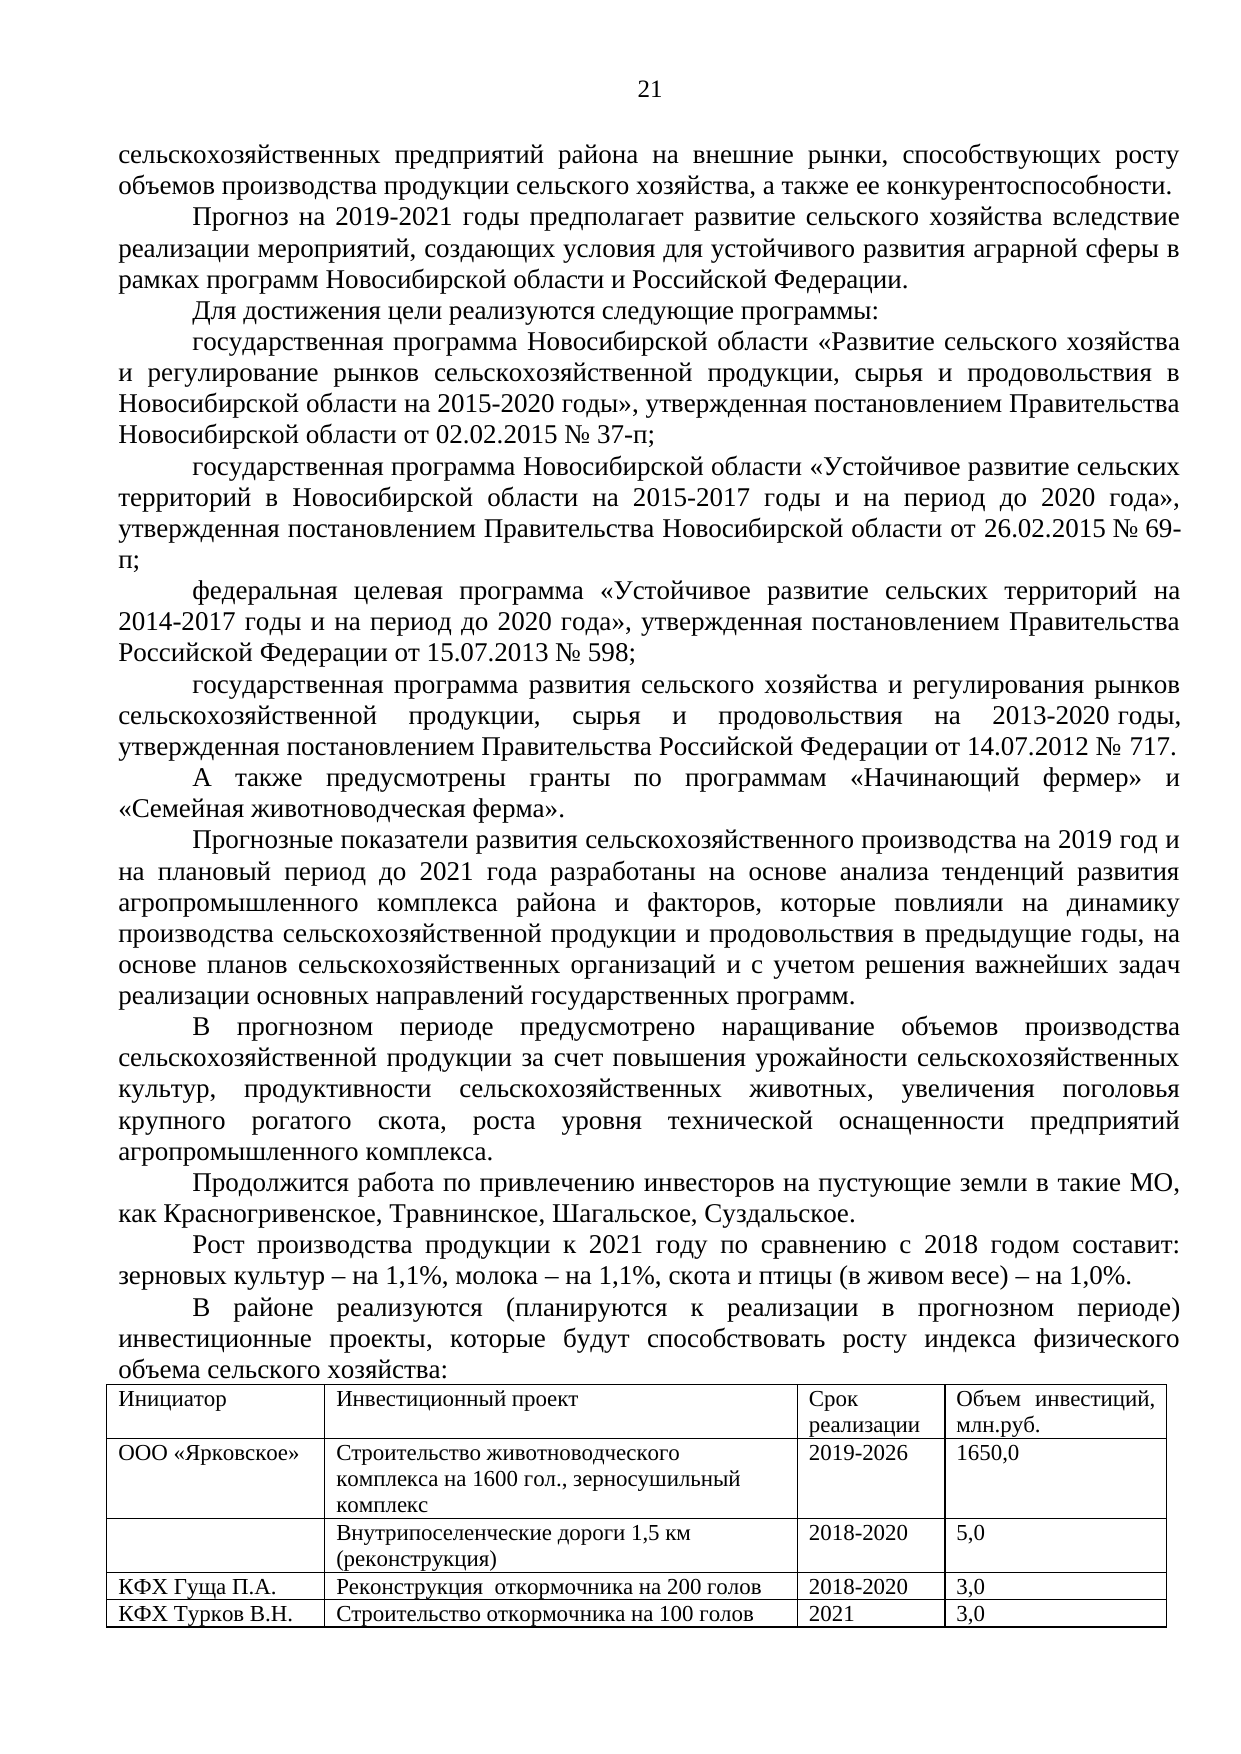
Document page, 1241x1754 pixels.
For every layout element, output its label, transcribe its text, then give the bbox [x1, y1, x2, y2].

table_header Инициатор [107, 1385, 324, 1438]
table_cell 1650,0 [946, 1439, 1166, 1518]
table_cell 5,0 [946, 1519, 1166, 1572]
text Прогнозные показатели развития сельскохозяйственного производства на 2019 год и на плановый период до 2021 года разработаны на основе анализа тенденций развития агропромышленного комплекса района и факторов, которые повлияли на динамику производства сельскохозяйственной продукции и продовольствия в предыдущие годы, на основе планов сельскохозяйственных организаций и с учетом решения важнейших задач реализации основных направлений государственных программ. [118, 823, 1181, 1010]
table_header Объем инвестиций, млн.руб. [946, 1385, 1166, 1438]
table_cell КФХ Гуща П.А. [107, 1573, 324, 1599]
text Рост производства продукции к 2021 году по сравнению с 2018 годом составит: зерновых культур – на 1,1%, молока – на 1,1%, скота и птицы (в живом весе) – на 1,0%. [118, 1228, 1181, 1291]
text государственная программа Новосибирской области «Развитие сельского хозяйства и регулирование рынков сельскохозяйственной продукции, сырья и продовольствия в Новосибирской области на 2015-2020 годы», утвержденная постановлением Правительства Новосибирской области от 02.02.2015 № 37-п; [118, 325, 1181, 450]
text Для достижения цели реализуются следующие программы: [118, 294, 1181, 325]
table_cell 3,0 [946, 1600, 1166, 1626]
table_cell ООО «Ярковское» [107, 1439, 324, 1518]
table_cell Строительство откормочника на 100 голов [325, 1600, 797, 1626]
table_cell Внутрипоселенческие дороги 1,5 км (реконструкция) [325, 1519, 797, 1572]
text государственная программа развития сельского хозяйства и регулирования рынков сельскохозяйственной продукции, сырья и продовольствия на 2013-2020 годы, утвержденная постановлением Правительства Российской Федерации от 14.07.2012 № 717. [118, 668, 1181, 761]
table_cell 2021 [798, 1600, 944, 1626]
table_cell КФХ Турков В.Н. [107, 1600, 324, 1626]
table_cell 2018-2020 [798, 1519, 944, 1572]
text В прогнозном периоде предусмотрено наращивание объемов производства сельскохозяйственной продукции за счет повышения урожайности сельскохозяйственных культур, продуктивности сельскохозяйственных животных, увеличения поголовья крупного рогатого скота, роста уровня технической оснащенности предприятий агропромышленного комплекса. [118, 1010, 1181, 1166]
text федеральная целевая программа «Устойчивое развитие сельских территорий на 2014-2017 годы и на период до 2020 года», утвержденная постановлением Правительства Российской Федерации от 15.07.2013 № 598; [118, 574, 1181, 668]
table_cell Строительство животноводческого комплекса на 1600 гол., зерносушильный комплекс [325, 1439, 797, 1518]
text В районе реализуются (планируются к реализации в прогнозном периоде) инвестиционные проекты, которые будут способствовать росту индекса физического объема сельского хозяйства: [118, 1291, 1181, 1384]
table_cell Реконструкция откормочника на 200 голов [325, 1573, 797, 1599]
table_header Срок реализации [798, 1385, 944, 1438]
table_cell [107, 1519, 324, 1572]
text Прогноз на 2019-2021 годы предполагает развитие сельского хозяйства вследствие реализации мероприятий, создающих условия для устойчивого развития аграрной сферы в рамках программ Новосибирской области и Российской Федерации. [118, 201, 1181, 294]
table_cell 2019-2026 [798, 1439, 944, 1518]
text государственная программа Новосибирской области «Устойчивое развитие сельских территорий в Новосибирской области на 2015-2017 годы и на период до 2020 года», утвержденная постановлением Правительства Новосибирской области от 26.02.2015 № 69-п; [118, 450, 1181, 574]
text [118, 138, 1181, 201]
text А также предусмотрены гранты по программам «Начинающий фермер» и «Семейная животноводческая ферма». [118, 761, 1181, 823]
table_cell 2018-2020 [798, 1573, 944, 1599]
table_header Инвестиционный проект [325, 1385, 797, 1438]
text Продолжится работа по привлечению инвесторов на пустующие земли в такие МО, как Красногривенское, Травнинское, Шагальское, Суздальское. [118, 1166, 1181, 1228]
table_cell 3,0 [946, 1573, 1166, 1599]
